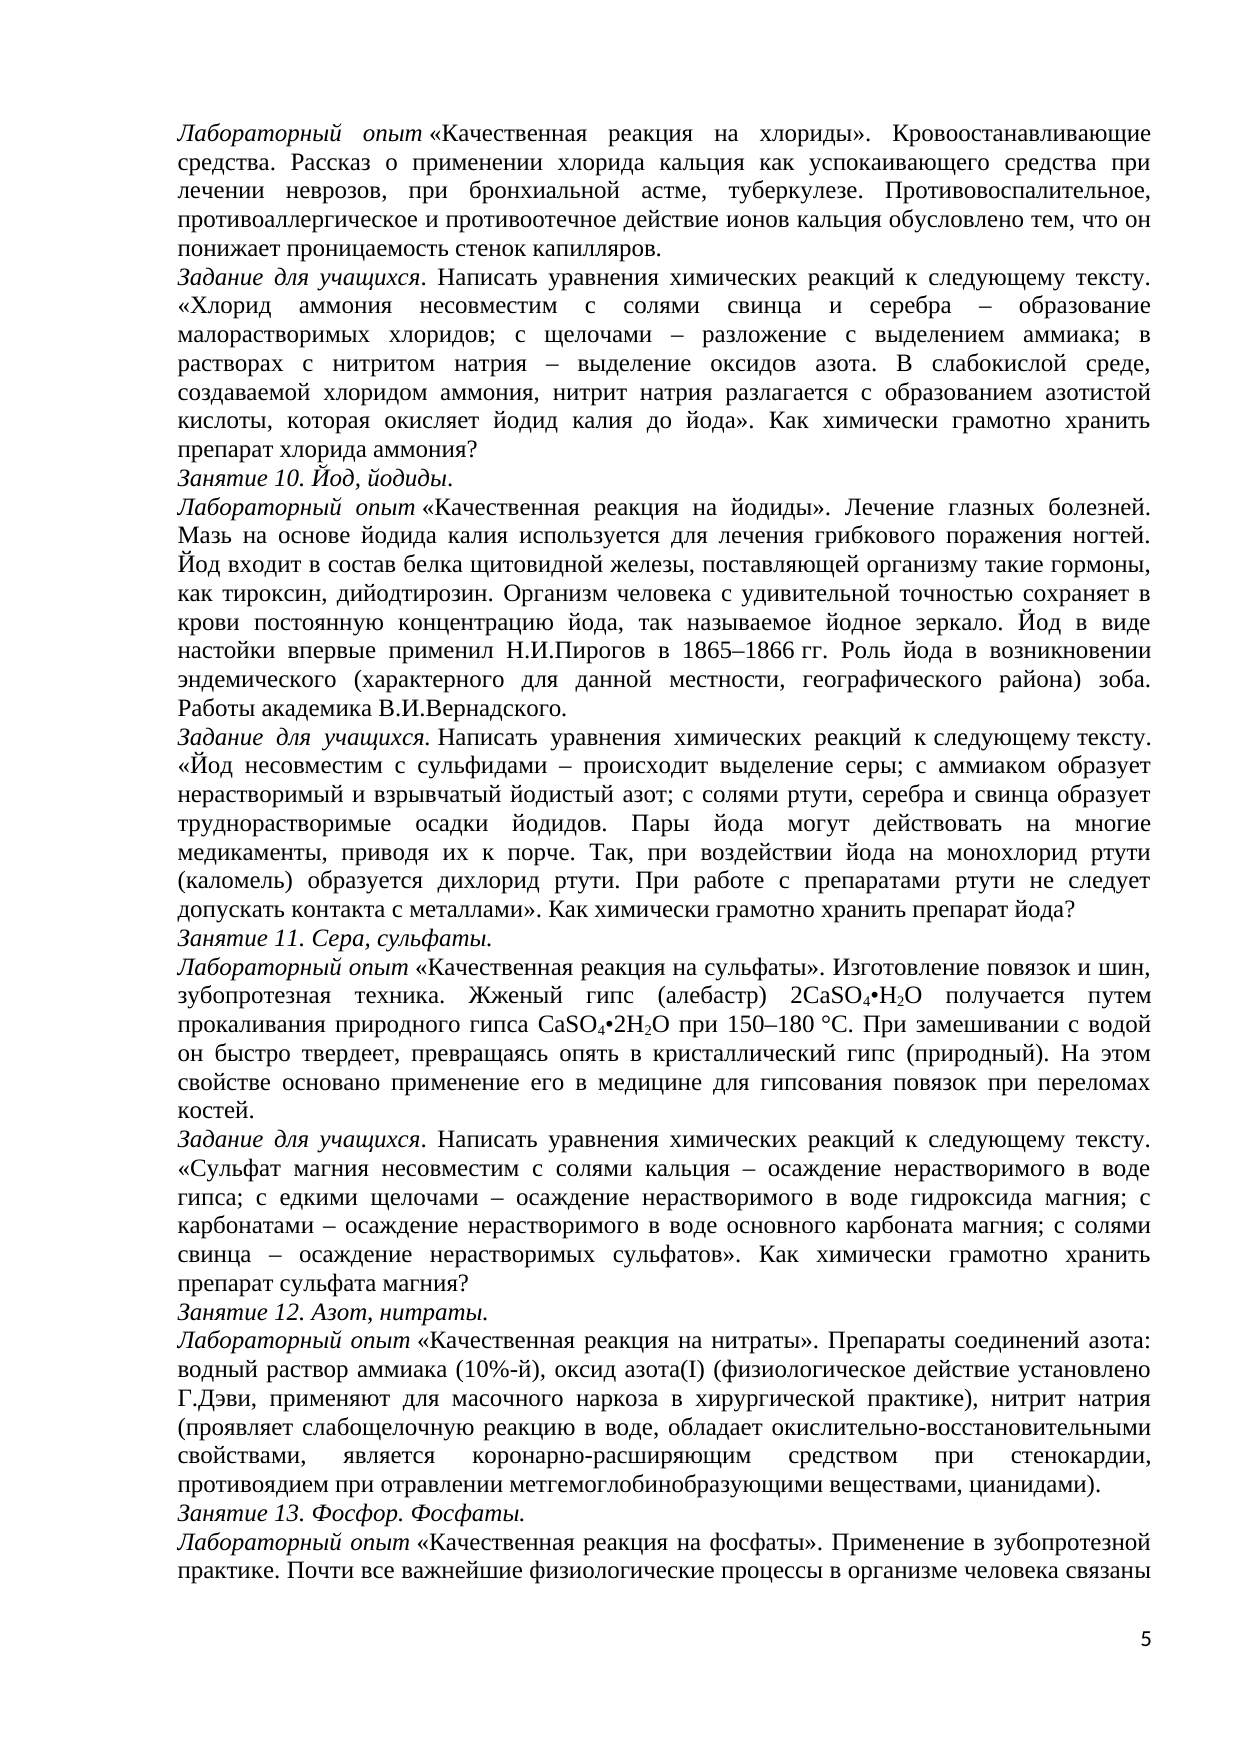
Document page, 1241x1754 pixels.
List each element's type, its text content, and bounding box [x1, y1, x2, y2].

text Лабораторный опыт «Качественная реакция на нитраты». Препараты соединений азота: водный раствор аммиака (10%-й), оксид азота(I) (физиологическое действие установлено Г.Дэви, применяют для масочного наркоза в хирургической практике), нитрит натрия (проявляет слабощелочную реакцию в воде, обладает окислительно-восстановительными свойствами, является коронарно-расширяющим средством при стенокардии, противоядием при отравлении метгемоглобинобразующими веществами, цианидами). [177, 1326, 1152, 1498]
text Занятие 12. Азот, нитраты. [177, 1297, 1152, 1326]
text Занятие 11. Сера, сульфаты. [177, 923, 1152, 952]
text Задание для учащихся. Написать уравнения химических реакций к следующему тексту. «Сульфат магния несовместим с солями кальция – осаждение нерастворимого в воде гипса; с едкими щелочами – осаждение нерастворимого в воде гидроксида магния; с карбонатами – осаждение нерастворимого в воде основного карбоната магния; с солями свинца – осаждение нерастворимых сульфатов». Как химически грамотно хранить препарат сульфата магния? [177, 1124, 1152, 1297]
text Задание для учащихся. Написать уравнения химических реакций к следующему тексту. «Хлорид аммония несовместим с солями свинца и серебра – образование малорастворимых хлоридов; с щелочами – разложение с выделением аммиака; в растворах с нитритом натрия – выделение оксидов азота. В слабокислой среде, создаваемой хлоридом аммония, нитрит натрия разлагается с образованием азотистой кислоты, которая окисляет йодид калия до йода». Как химически грамотно хранить препарат хлорида аммония? [177, 262, 1152, 463]
text Лабораторный опыт «Качественная реакция на йодиды». Лечение глазных болезней. Мазь на основе йодида калия используется для лечения грибкового поражения ногтей. Йод входит в состав белка щитовидной железы, поставляющей организму такие гормоны, как тироксин, дийодтирозин. Организм человека с удивительной точностью сохраняет в крови постоянную концентрацию йода, так называемое йодное зеркало. Йод в виде настойки впервые применил Н.И.Пирогов в 1865–1866 гг. Роль йода в возникновении эндемического (характерного для данной местности, географического района) зоба. Работы академика В.И.Вернадского. [177, 492, 1152, 722]
text Лабораторный опыт «Качественная реакция на сульфаты». Изготовление повязок и шин, зубопротезная техника. Жженый гипс (алебастр) 2CaSO4•H2O получается путем прокаливания природного гипса CaSO4•2H2O при 150–180 °С. При замешивании с водой он быстро твердеет, превращаясь опять в кристаллический гипс (природный). На этом свойстве основано применение его в медицине для гипсования повязок при переломах костей. [177, 952, 1152, 1124]
text Занятие 10. Йод, йодиды. [177, 463, 1152, 492]
text Лабораторный опыт «Качественная реакция на хлориды». Кровоостанавливающие средства. Рассказ о применении хлорида кальция как успокаивающего средства при лечении неврозов, при бронхиальной астме, туберкулезе. Противовоспалительное, противоаллергическое и противоотечное действие ионов кальция обусловлено тем, что он понижает проницаемость стенок капилляров. [177, 118, 1152, 262]
text Занятие 13. Фосфор. Фосфаты. [177, 1498, 1152, 1527]
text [177, 1527, 1152, 1584]
text Задание для учащихся. Написать уравнения химических реакций к следующему тексту. «Йод несовместим с сульфидами – происходит выделение серы; с аммиаком образует нерастворимый и взрывчатый йодистый азот; с солями ртути, серебра и свинца образует труднорастворимые осадки йодидов. Пары йода могут действовать на многие медикаменты, приводя их к порче. Так, при воздействии йода на монохлорид ртути (каломель) образуется дихлорид ртути. При работе с препаратами ртути не следует допускать контакта с металлами». Как химически грамотно хранить препарат йода? [177, 722, 1152, 923]
